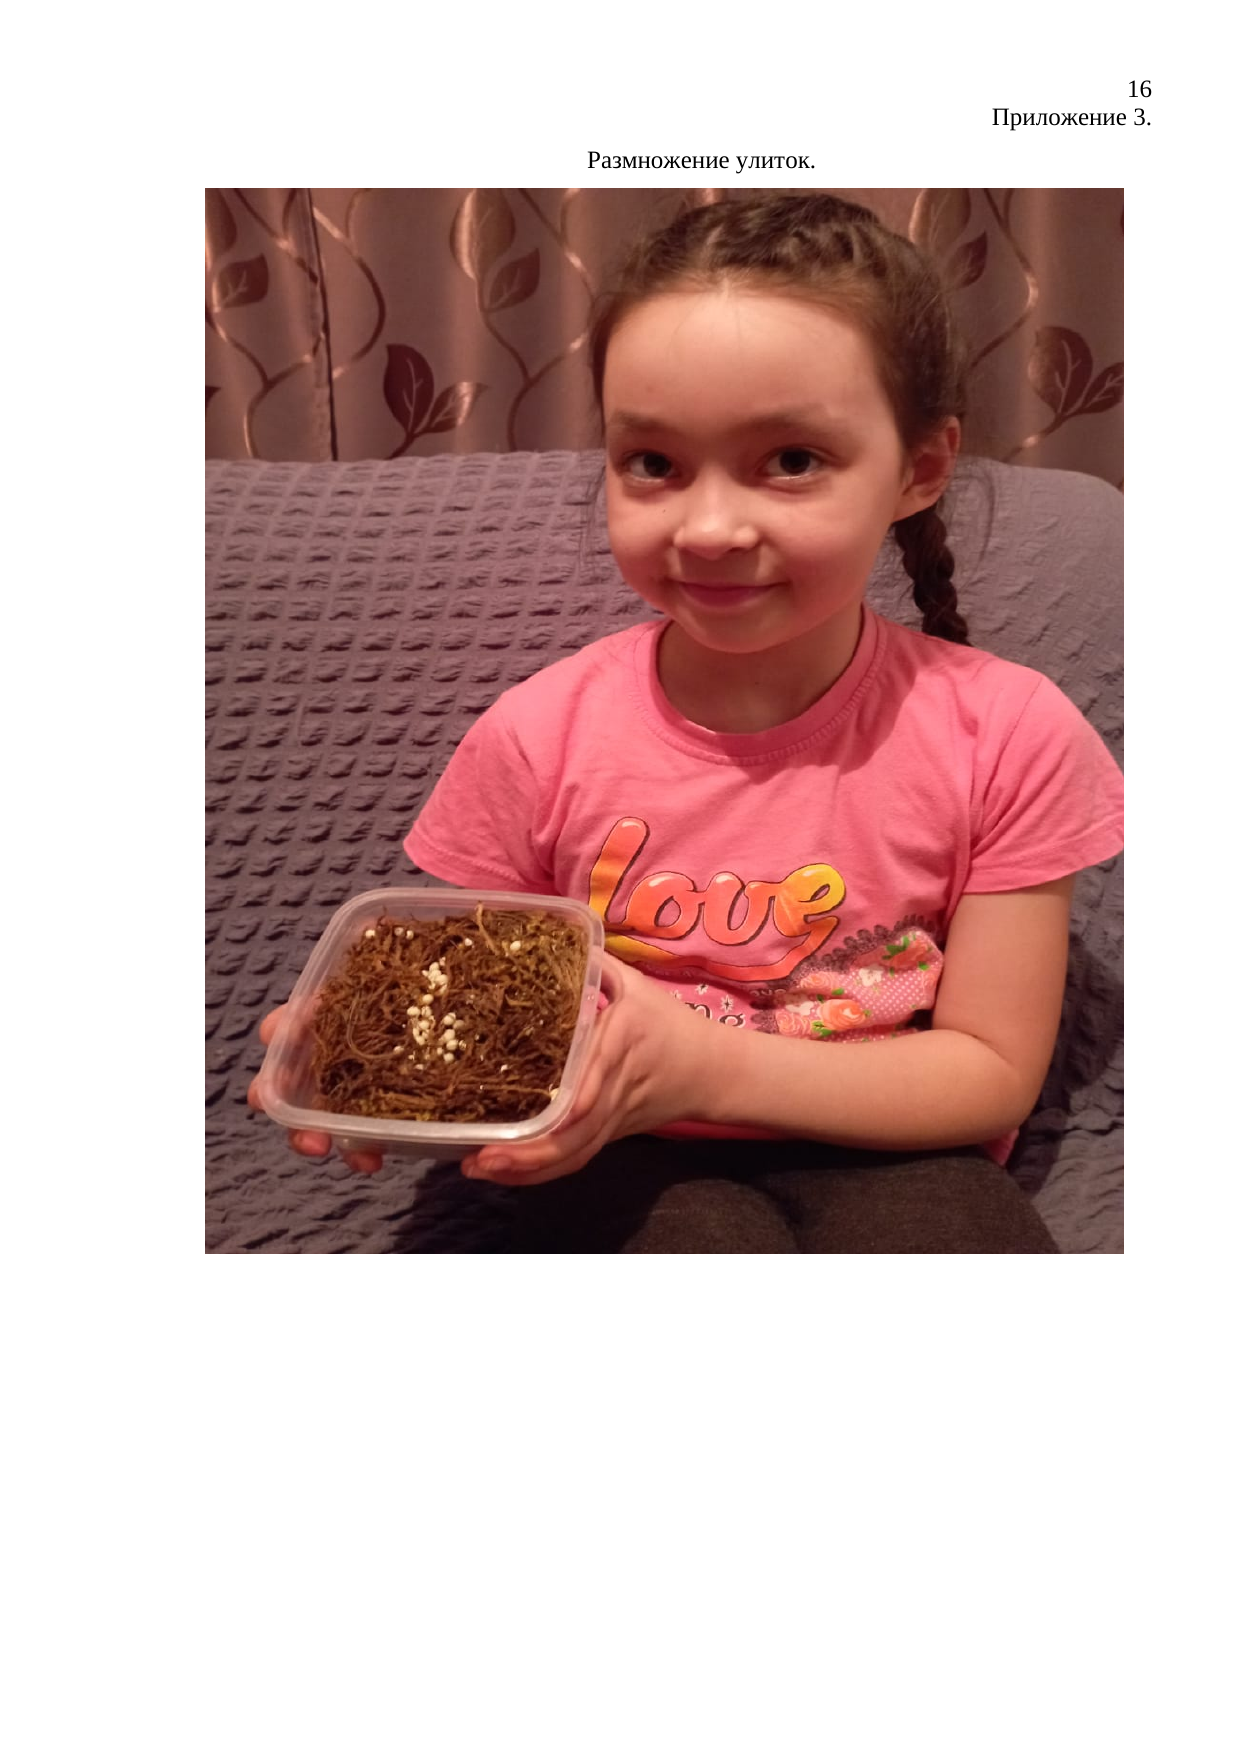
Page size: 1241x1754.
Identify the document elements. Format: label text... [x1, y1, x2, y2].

picture [205, 188, 1124, 1254]
text Приложение 3. [192, 102, 1152, 131]
text Размножение улиток. [192, 146, 1152, 174]
